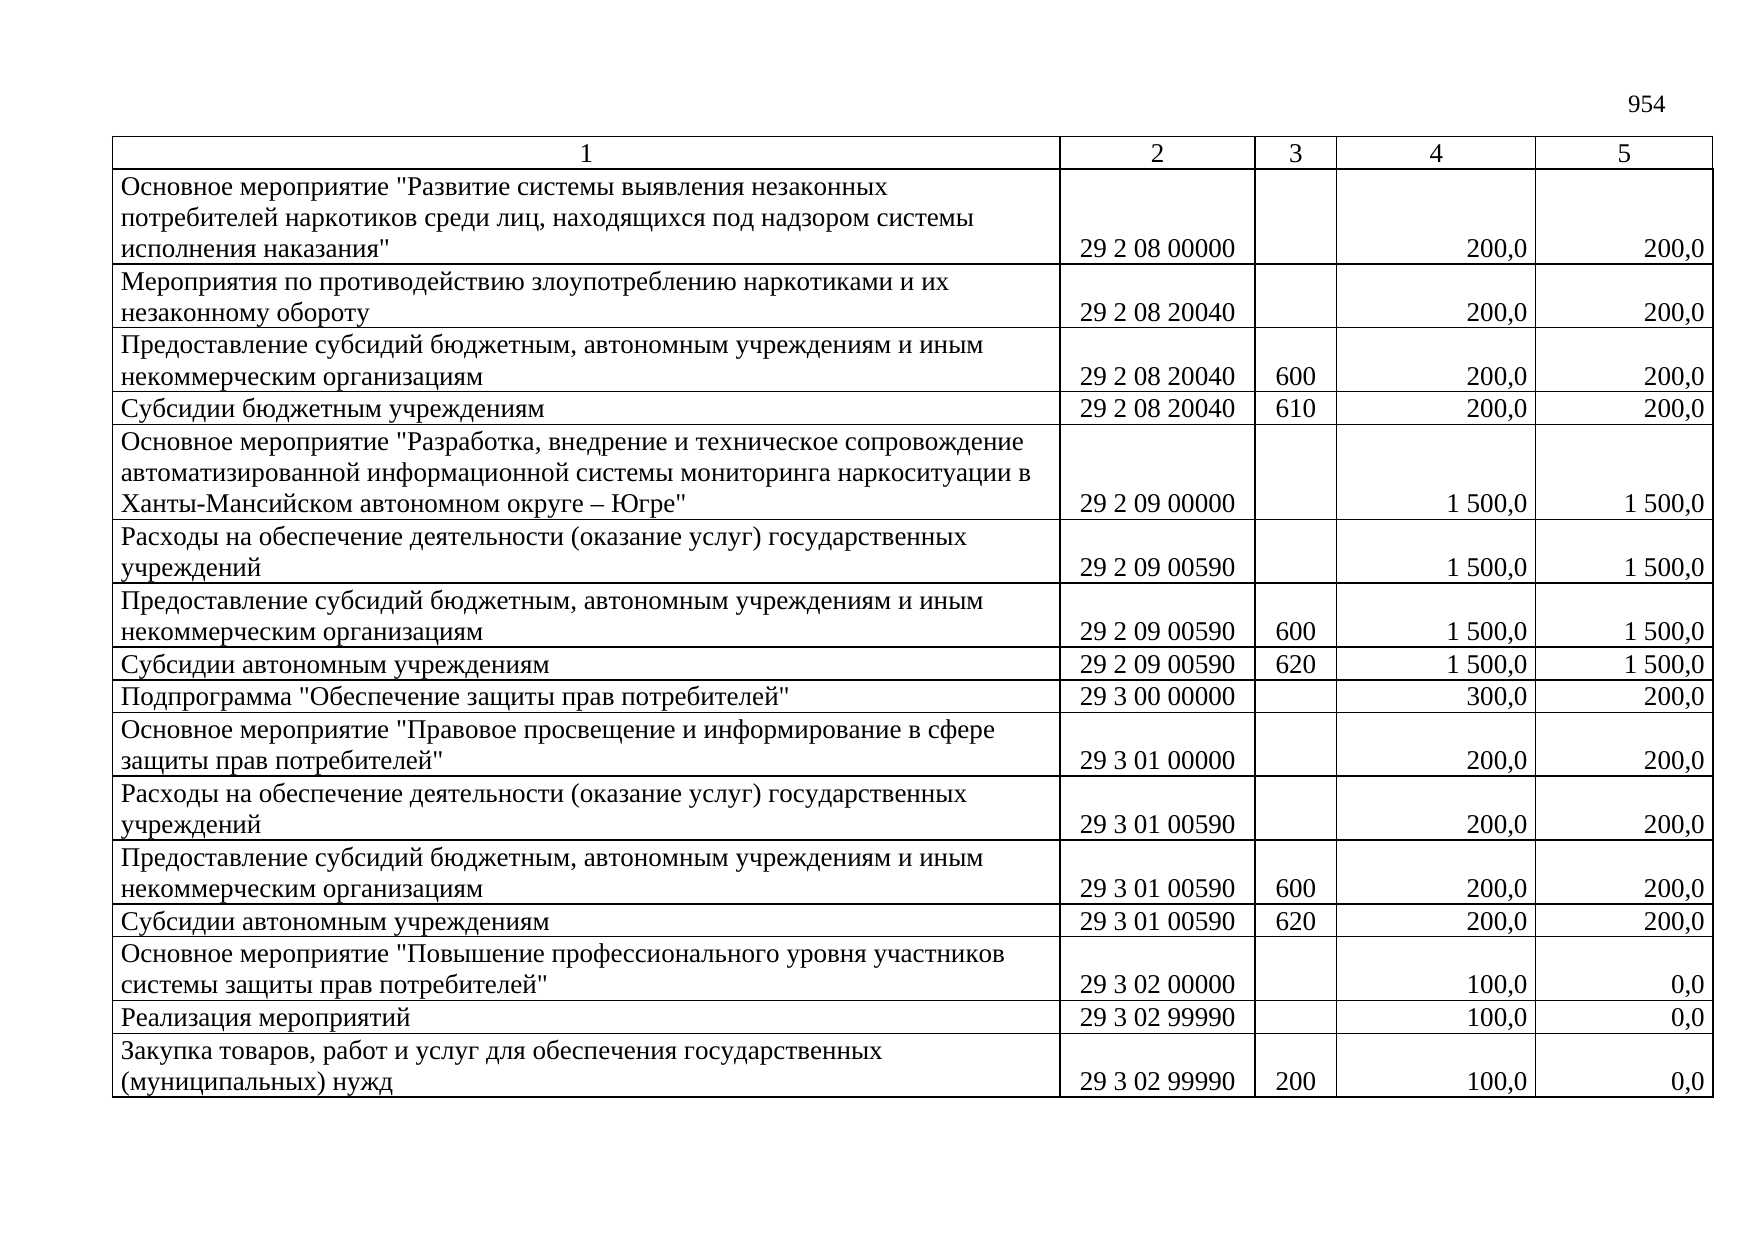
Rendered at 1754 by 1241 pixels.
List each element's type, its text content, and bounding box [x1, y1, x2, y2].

table_header 4 [1337, 137, 1535, 168]
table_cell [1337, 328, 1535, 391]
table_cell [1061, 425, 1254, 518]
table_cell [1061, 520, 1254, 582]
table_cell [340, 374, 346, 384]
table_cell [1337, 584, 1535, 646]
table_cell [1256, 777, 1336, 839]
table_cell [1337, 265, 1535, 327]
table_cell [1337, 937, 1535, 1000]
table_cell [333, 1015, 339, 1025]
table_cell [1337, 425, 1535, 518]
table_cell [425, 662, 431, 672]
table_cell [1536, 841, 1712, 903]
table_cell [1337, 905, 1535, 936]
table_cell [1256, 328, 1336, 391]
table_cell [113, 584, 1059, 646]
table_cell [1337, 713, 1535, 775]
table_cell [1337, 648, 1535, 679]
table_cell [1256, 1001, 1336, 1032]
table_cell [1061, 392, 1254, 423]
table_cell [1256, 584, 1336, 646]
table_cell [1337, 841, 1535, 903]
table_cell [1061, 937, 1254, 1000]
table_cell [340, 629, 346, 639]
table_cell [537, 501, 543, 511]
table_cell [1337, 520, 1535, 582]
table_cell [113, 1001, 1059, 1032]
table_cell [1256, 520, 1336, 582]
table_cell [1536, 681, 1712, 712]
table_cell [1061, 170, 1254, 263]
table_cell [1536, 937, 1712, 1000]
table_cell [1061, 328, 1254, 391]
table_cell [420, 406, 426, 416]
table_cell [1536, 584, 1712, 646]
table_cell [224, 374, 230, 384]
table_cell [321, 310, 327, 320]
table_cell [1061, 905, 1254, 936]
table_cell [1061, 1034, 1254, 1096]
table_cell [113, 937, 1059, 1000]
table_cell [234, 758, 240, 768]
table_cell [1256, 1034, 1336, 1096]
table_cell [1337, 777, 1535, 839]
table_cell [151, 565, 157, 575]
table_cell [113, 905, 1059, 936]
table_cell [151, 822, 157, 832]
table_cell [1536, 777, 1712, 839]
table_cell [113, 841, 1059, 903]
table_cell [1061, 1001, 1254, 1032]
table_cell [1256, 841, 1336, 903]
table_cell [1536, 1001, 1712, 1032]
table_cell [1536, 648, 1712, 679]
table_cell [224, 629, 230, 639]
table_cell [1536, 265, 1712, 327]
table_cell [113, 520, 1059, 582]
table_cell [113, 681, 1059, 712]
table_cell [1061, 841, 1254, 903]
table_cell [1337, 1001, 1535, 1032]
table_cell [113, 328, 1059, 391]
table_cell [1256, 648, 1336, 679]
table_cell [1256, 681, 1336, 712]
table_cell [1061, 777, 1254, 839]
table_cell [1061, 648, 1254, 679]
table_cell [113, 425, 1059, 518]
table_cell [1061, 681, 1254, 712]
table_header 1 [113, 137, 1059, 168]
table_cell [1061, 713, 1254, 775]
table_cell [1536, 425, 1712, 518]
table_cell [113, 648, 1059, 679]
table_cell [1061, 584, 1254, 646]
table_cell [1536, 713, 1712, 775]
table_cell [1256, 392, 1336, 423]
table_header 5 [1536, 137, 1712, 168]
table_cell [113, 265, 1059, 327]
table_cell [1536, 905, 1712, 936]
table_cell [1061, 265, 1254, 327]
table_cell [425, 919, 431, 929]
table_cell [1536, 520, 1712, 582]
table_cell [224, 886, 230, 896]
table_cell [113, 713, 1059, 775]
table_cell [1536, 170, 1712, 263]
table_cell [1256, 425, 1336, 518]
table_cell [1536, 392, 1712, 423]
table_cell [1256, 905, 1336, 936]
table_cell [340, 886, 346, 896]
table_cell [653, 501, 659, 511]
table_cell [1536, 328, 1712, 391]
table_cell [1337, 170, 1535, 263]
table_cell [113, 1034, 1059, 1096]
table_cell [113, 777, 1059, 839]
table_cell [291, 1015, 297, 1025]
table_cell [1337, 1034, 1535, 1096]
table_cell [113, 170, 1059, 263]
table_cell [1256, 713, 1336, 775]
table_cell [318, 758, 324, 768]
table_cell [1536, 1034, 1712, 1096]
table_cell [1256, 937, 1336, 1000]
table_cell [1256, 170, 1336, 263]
table_header 2 [1061, 137, 1254, 168]
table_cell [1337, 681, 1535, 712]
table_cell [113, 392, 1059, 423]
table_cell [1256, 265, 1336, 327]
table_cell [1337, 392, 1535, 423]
table_header 3 [1256, 137, 1336, 168]
